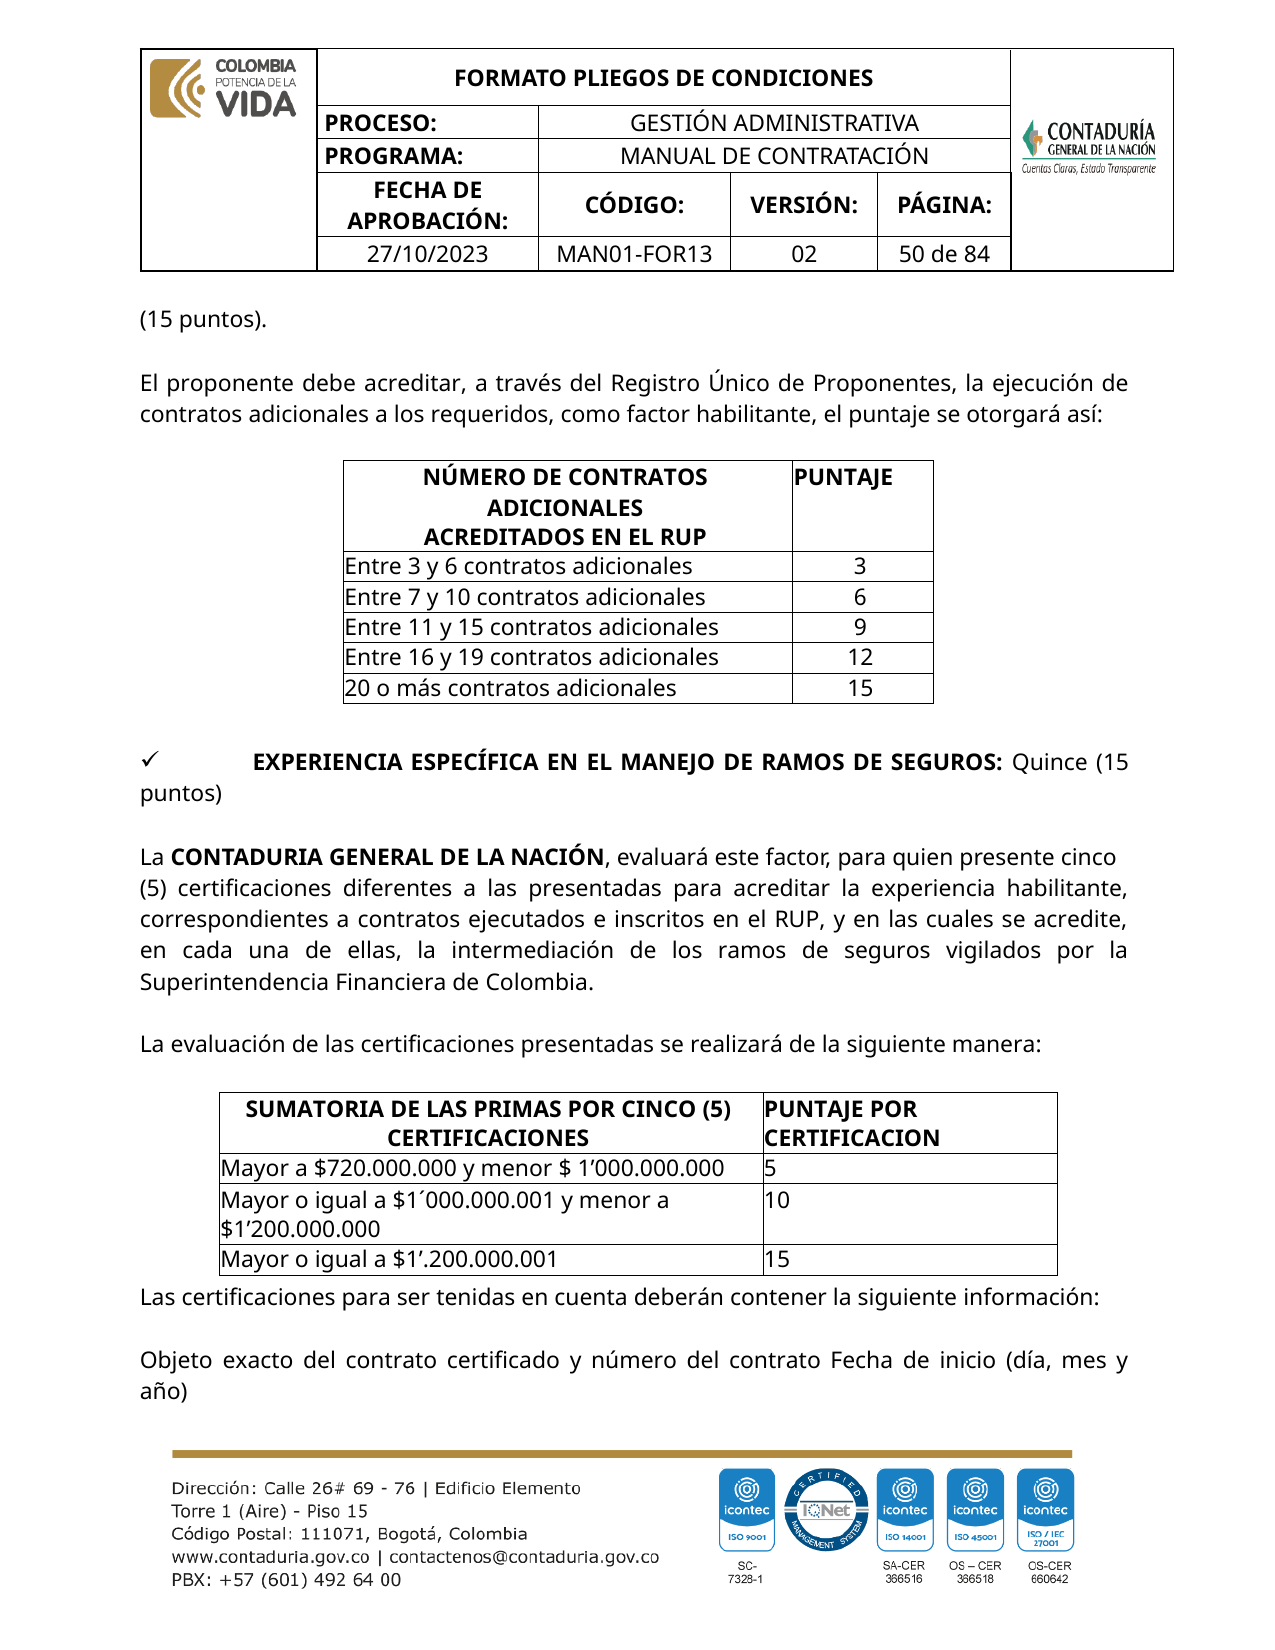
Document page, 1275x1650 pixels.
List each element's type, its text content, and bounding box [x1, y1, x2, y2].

text La evaluación de las certificaciones presentadas se realizará de la siguiente manera: [139, 1028, 1129, 1059]
list EXPERIENCIA ESPECÍFICA CON CONTRATOS ACREDITADOS EN EL RUP: Quince (15 puntos). [139, 303, 1129, 334]
text Objeto exacto del contrato certificado y número del contrato Fecha de inicio (día, mes y año) [139, 1344, 1129, 1406]
text La CONTADURIA GENERAL DE LA NACIÓN, evaluará este factor, para quien presente cinco [139, 841, 1129, 872]
text (5) certificaciones diferentes a las presentadas para acreditar la experiencia habilitante, correspondientes a contratos ejecutados e inscritos en el RUP, y en las cuales se acredite, en cada una de ellas, la intermediación de los ramos de seguros vigilados por la Superintendencia Financiera de Colombia. [139, 872, 1129, 997]
table_cell Entre 11 y 15 contratos adicionales [344, 613, 792, 642]
table_cell 9 [793, 613, 933, 642]
table_header PUNTAJE [793, 461, 933, 551]
table_cell Mayor a $720.000.000 y menor $ 1’000.000.000 [220, 1154, 763, 1183]
table_cell 10 [764, 1184, 1057, 1244]
picture [0, 1418, 1275, 1638]
table_header PUNTAJE POR CERTIFICACION [764, 1093, 1057, 1153]
list EXPERIENCIA ESPECÍFICA EN EL MANEJO DE RAMOS DE SEGUROS: Quince (15 puntos) [139, 746, 1129, 808]
text El proponente debe acreditar, a través del Registro Único de Proponentes, la ejecución de contratos adicionales a los requeridos, como factor habilitante, el puntaje se otorgará así: [139, 367, 1129, 429]
picture [1012, 108, 1167, 186]
table_cell Entre 16 y 19 contratos adicionales [344, 643, 792, 673]
picture [148, 50, 307, 123]
table_cell Mayor o igual a $1’.200.000.001 [220, 1245, 763, 1275]
table_cell 6 [793, 582, 933, 612]
table_cell 15 [764, 1245, 1057, 1275]
table_header NÚMERO DE CONTRATOS ADICIONALES ACREDITADOS EN EL RUP [344, 461, 792, 551]
table_cell Mayor o igual a $1´000.000.001 y menor a $1’200.000.000 [220, 1184, 763, 1244]
table_header SUMATORIA DE LAS PRIMAS POR CINCO (5) CERTIFICACIONES [220, 1093, 763, 1153]
table_cell 15 [793, 674, 933, 703]
table_cell 20 o más contratos adicionales [344, 674, 792, 703]
table_cell 12 [793, 643, 933, 673]
table_cell Entre 7 y 10 contratos adicionales [344, 582, 792, 612]
table_cell Entre 3 y 6 contratos adicionales [344, 552, 792, 581]
text Las certificaciones para ser tenidas en cuenta deberán contener la siguiente información: [139, 1281, 1129, 1312]
table_cell 3 [793, 552, 933, 581]
table_cell 5 [764, 1154, 1057, 1183]
